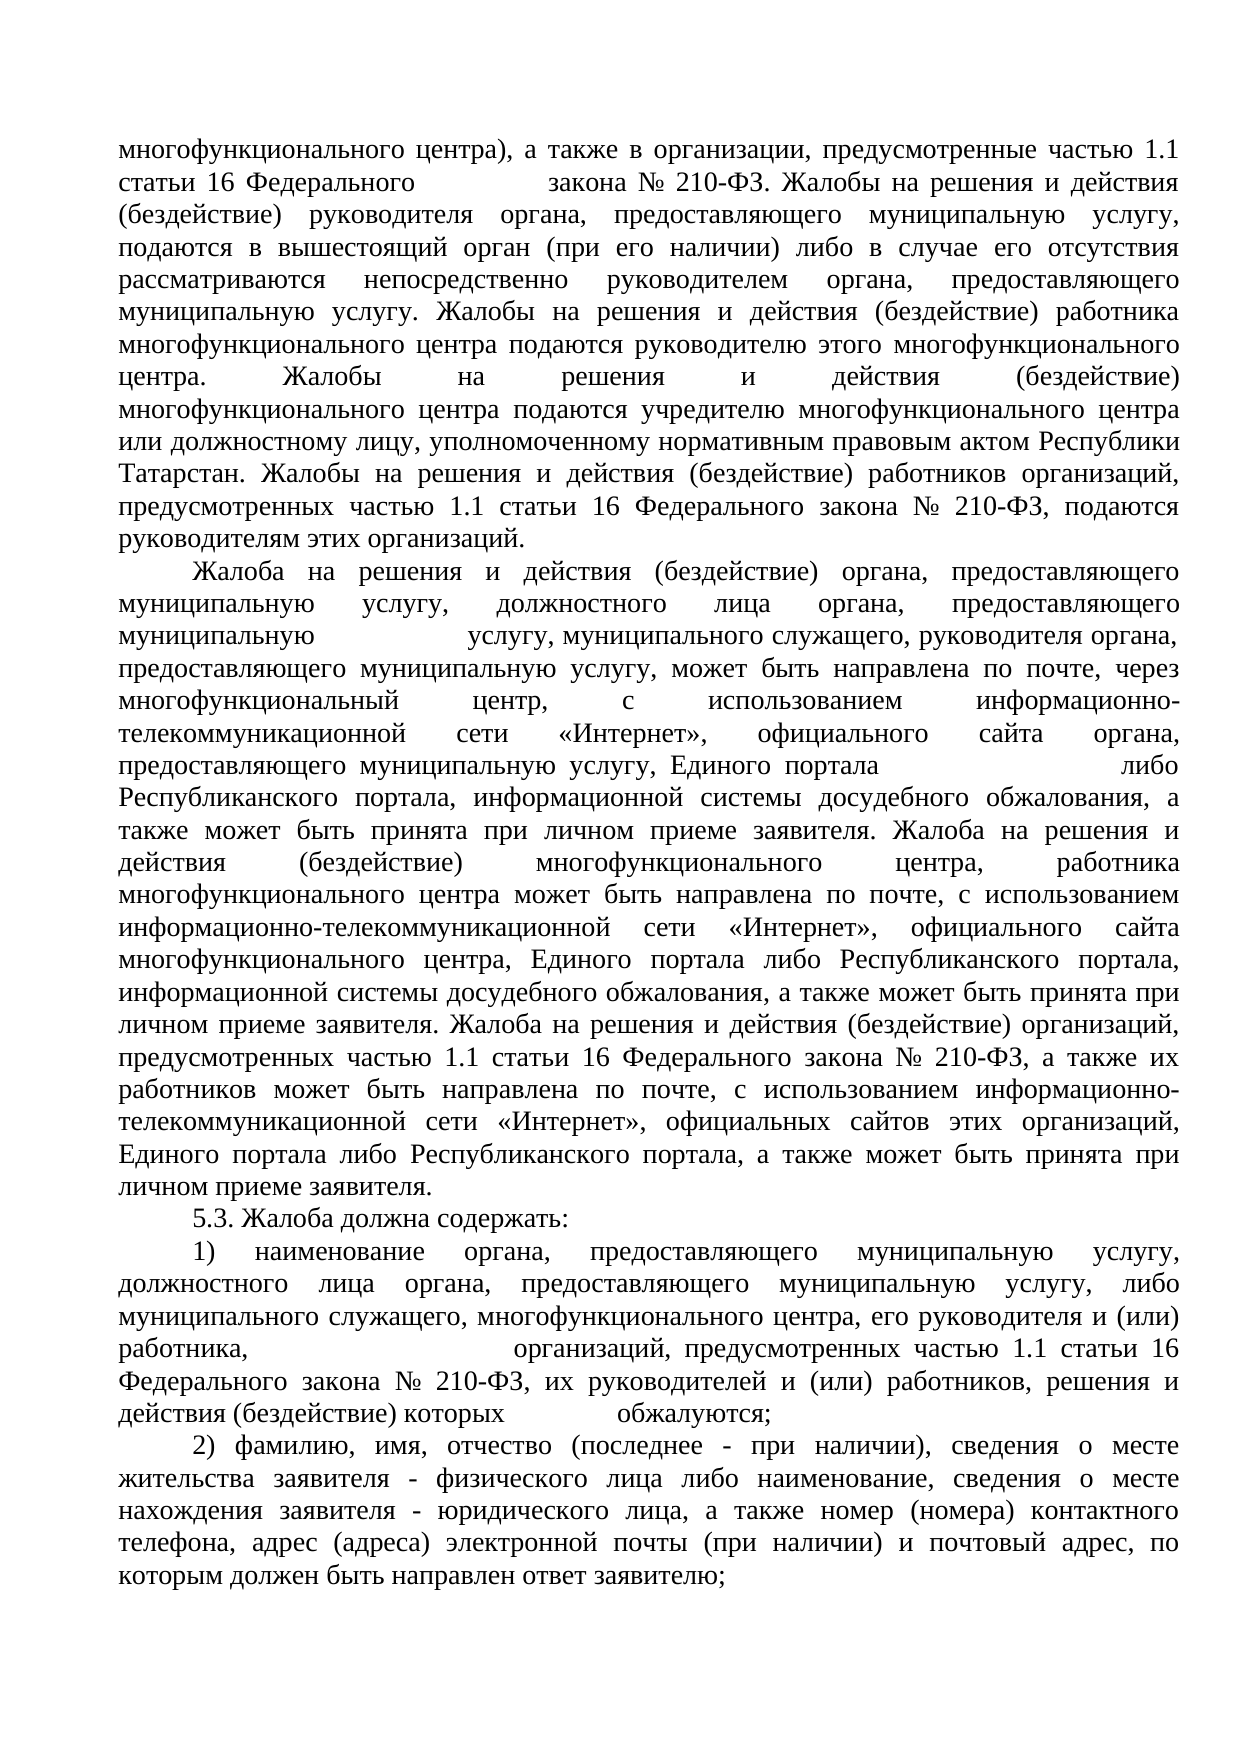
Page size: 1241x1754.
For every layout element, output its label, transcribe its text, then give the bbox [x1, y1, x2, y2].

text 1) наименование органа, предоставляющего муниципальную услугу, должностного лица органа, предоставляющего муниципальную услугу, либо муниципального служащего, многофункционального центра, его руководителя и (или) работника, организаций, предусмотренных частью 1.1 статьи 16 Федерального закона № 210-ФЗ, их руководителей и (или) работников, решения и действия (бездействие) которых обжалуются; [118, 1234, 1181, 1428]
text 2) фамилию, имя, отчество (последнее - при наличии), сведения о месте жительства заявителя - физического лица либо наименование, сведения о месте нахождения заявителя - юридического лица, а также номер (номера) контактного телефона, адрес (адреса) электронной почты (при наличии) и почтовый адрес, по которым должен быть направлен ответ заявителю; [118, 1428, 1181, 1590]
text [118, 132, 1181, 554]
text 5.3. Жалоба должна содержать: [118, 1202, 1181, 1234]
text Жалоба на решения и действия (бездействие) органа, предоставляющего муниципальную услугу, должностного лица органа, предоставляющего муниципальную услугу, муниципального служащего, руководителя органа, предоставляющего муниципальную услугу, может быть направлена по почте, через многофункциональный центр, с использованием информационно-телекоммуникационной сети «Интернет», официального сайта органа, предоставляющего муниципальную услугу, Единого портала либо Республиканского портала, информационной системы досудебного обжалования, а также может быть принята при личном приеме заявителя. Жалоба на решения и действия (бездействие) многофункционального центра, работника многофункционального центра может быть направлена по почте, с использованием информационно-телекоммуникационной сети «Интернет», официального сайта многофункционального центра, Единого портала либо Республиканского портала, информационной системы досудебного обжалования, а также может быть принята при личном приеме заявителя. Жалоба на решения и действия (бездействие) организаций, предусмотренных частью 1.1 статьи 16 Федерального закона № 210-ФЗ, а также их работников может быть направлена по почте, с использованием информационно-телекоммуникационной сети «Интернет», официальных сайтов этих организаций, Единого портала либо Республиканского портала, а также может быть принята при личном приеме заявителя. [118, 554, 1181, 1202]
